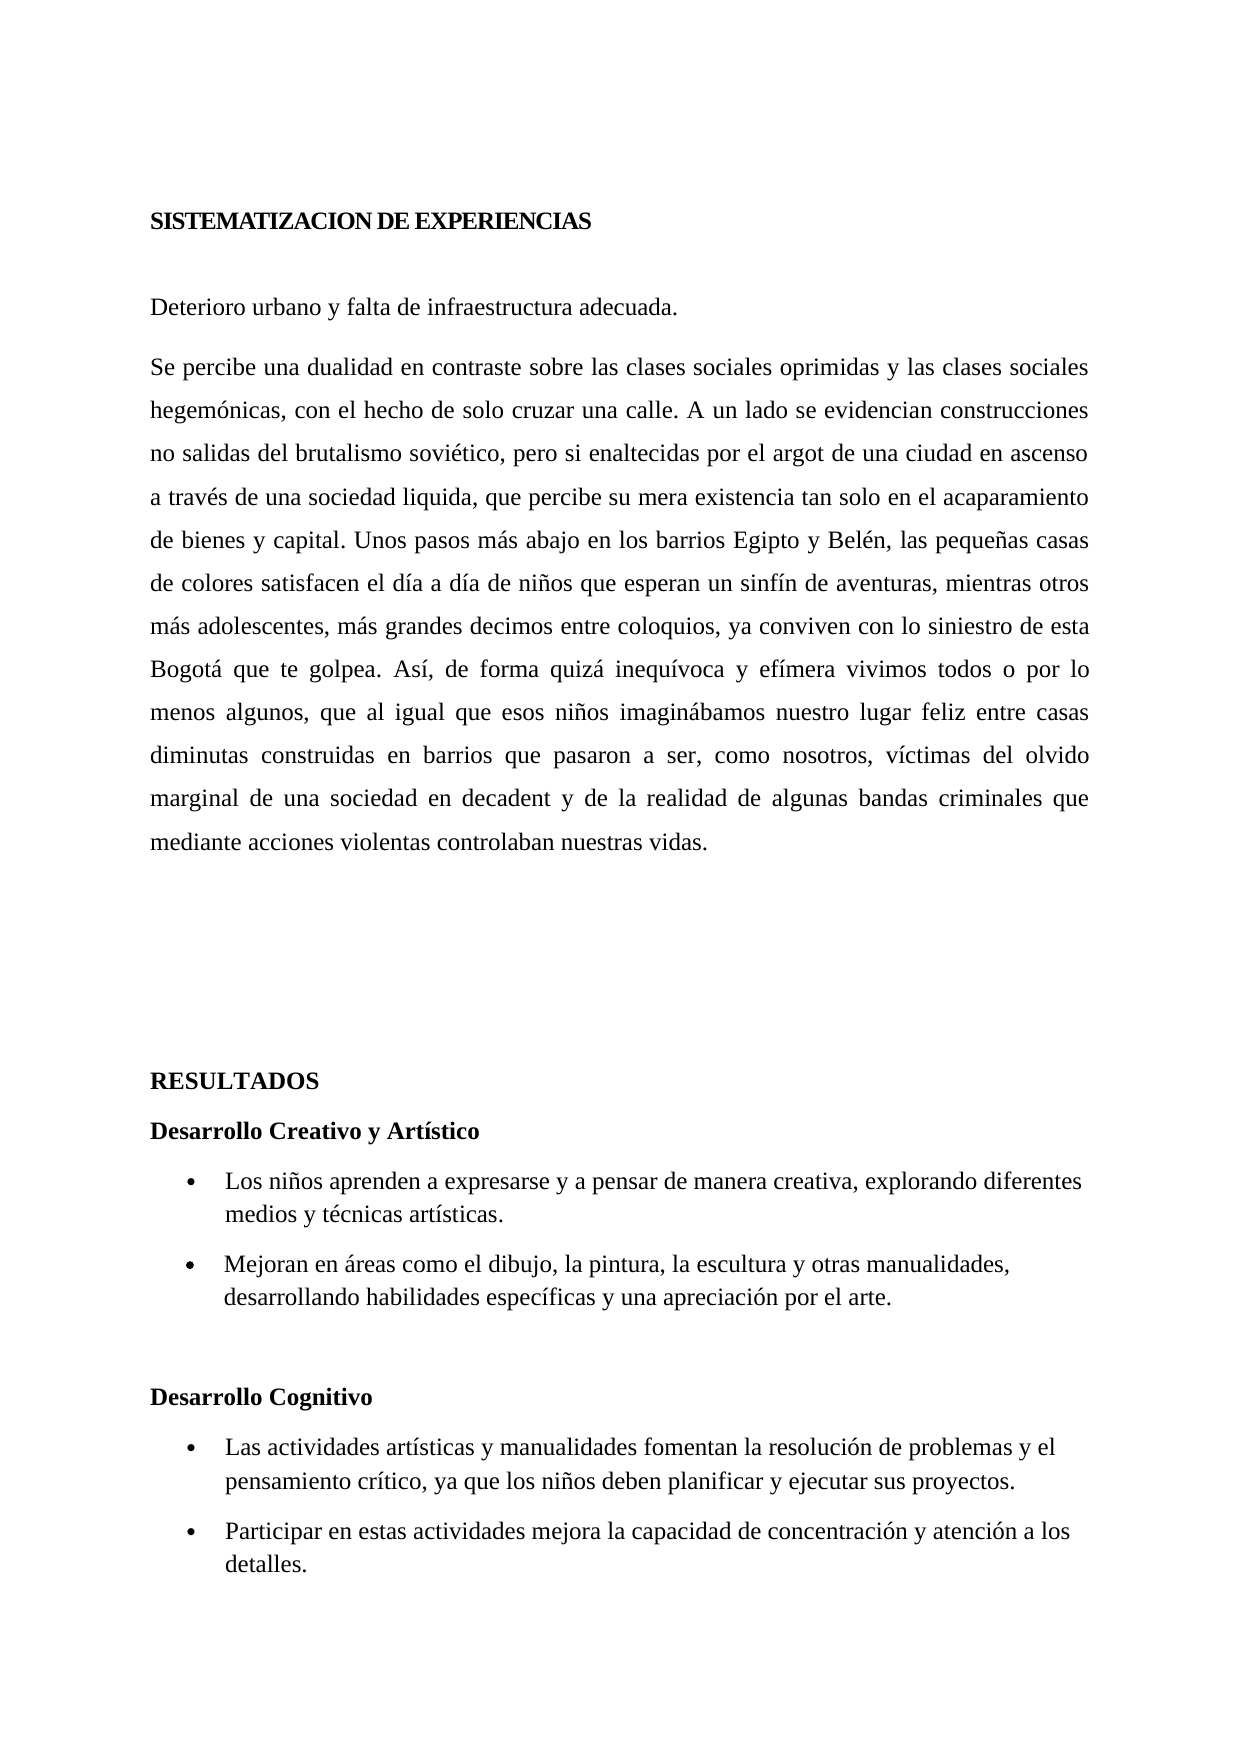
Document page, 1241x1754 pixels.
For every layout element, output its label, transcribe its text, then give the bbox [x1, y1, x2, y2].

list Los niños aprenden a expresarse y a pensar de manera creativa, explorando diferentes medios y técnicas artísticas. [187, 1166, 1090, 1228]
text Se percibe una dualidad en contraste sobre las clases sociales oprimidas y las clases sociales hegemónicas, con el hecho de solo cruzar una calle. A un lado se evidencian construcciones no salidas del brutalismo soviético, pero si enaltecidas por el argot de una ciudad en ascenso a través de una sociedad liquida, que percibe su mera existencia tan solo en el acaparamiento de bienes y capital. Unos pasos más abajo en los barrios Egipto y Belén, las pequeñas casas de colores satisfacen el día a día de niños que esperan un sinfín de aventuras, mientras otros más adolescentes, más grandes decimos entre coloquios, ya conviven con lo siniestro de esta Bogotá que te golpea. Así, de forma quizá inequívoca y efímera vivimos todos o por lo menos algunos, que al igual que esos niños imaginábamos nuestro lugar feliz entre casas diminutas construidas en barrios que pasaron a ser, como nosotros, víctimas del olvido marginal de una sociedad en decadent y de la realidad de algunas bandas criminales que mediante acciones violentas controlaban nuestras vidas. [150, 352, 1090, 855]
text RESULTADOS [150, 1066, 1090, 1094]
text Desarrollo Cognitivo [150, 1382, 1090, 1411]
text Desarrollo Creativo y Artístico [150, 1116, 1090, 1144]
list Participar en estas actividades mejora la capacidad de concentración y atención a los detalles. [187, 1516, 1090, 1578]
text Deterioro urbano y falta de infraestructura adecuada. [150, 292, 1090, 321]
list Mejoran en áreas como el dibujo, la pintura, la escultura y otras manualidades, desarrollando habilidades específicas y una apreciación por el arte. [186, 1249, 1090, 1311]
list Las actividades artísticas y manualidades fomentan la resolución de problemas y el pensamiento crítico, ya que los niños deben planificar y ejecutar sus proyectos. [187, 1432, 1090, 1494]
title SISTEMATIZACION DE EXPERIENCIAS [150, 206, 1090, 235]
